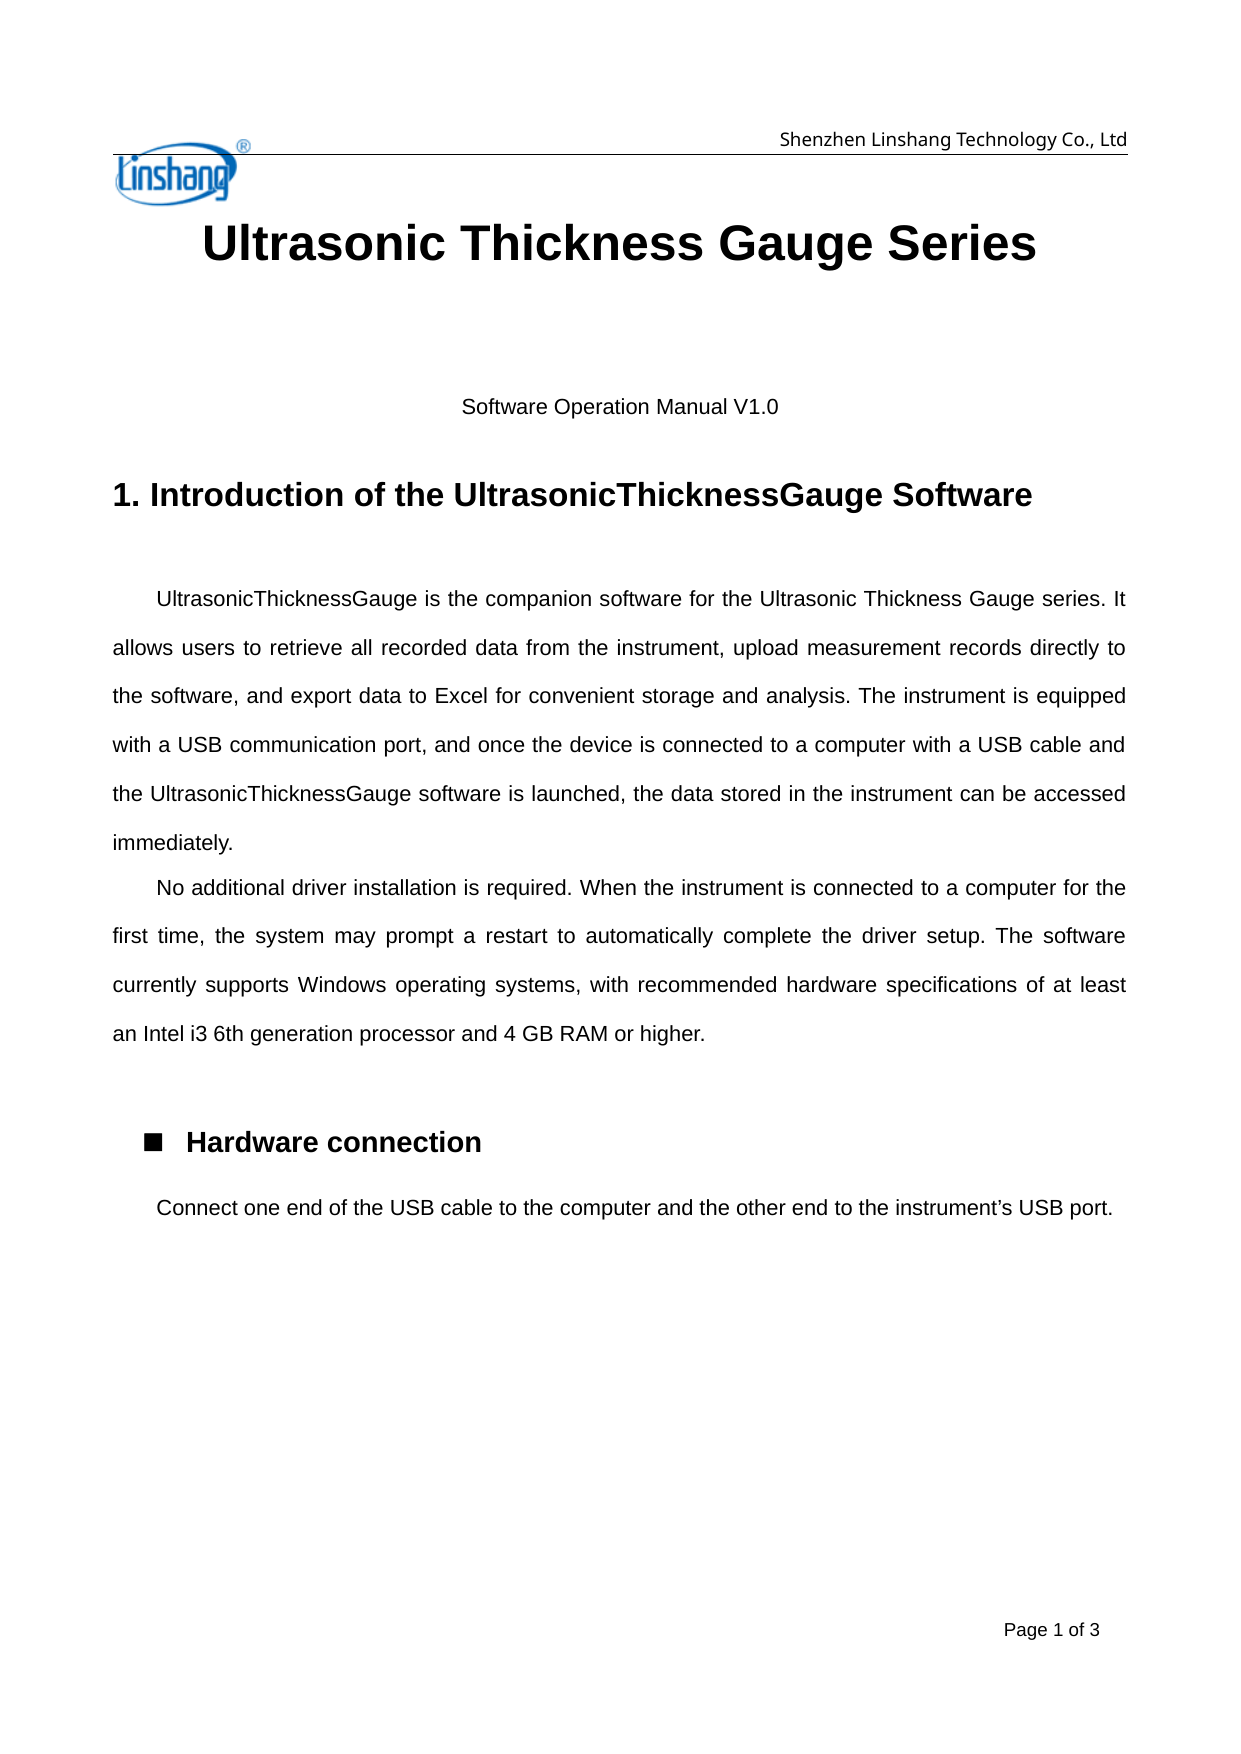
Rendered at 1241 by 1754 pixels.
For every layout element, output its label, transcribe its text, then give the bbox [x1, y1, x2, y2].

picture [112, 138, 252, 209]
subtitle Ultrasonic Thickness Gauge Series [112, 210, 1128, 275]
text No additional driver installation is required. When the instrument is connected to a computer for the first time, the system may prompt a restart to automatically complete the driver setup. The software currently supports Windows operating systems, with recommended hardware specifications of at least an Intel i3 6th generation processor and 4 GB RAM or higher. [112, 871, 1128, 1049]
list Hardware connection [142, 1109, 1128, 1174]
subtitle Introduction of the UltrasonicThicknessGauge Software [112, 462, 1128, 527]
text Connect one end of the USB cable to the computer and the other end to the instrument’s USB port. [112, 1191, 1128, 1224]
text UltrasonicThicknessGauge is the companion software for the Ultrasonic Thickness Gauge series. It allows users to retrieve all recorded data from the instrument, upload measurement records directly to the software, and export data to Excel for convenient storage and analysis. The instrument is equipped with a USB communication port, and once the device is connected to a computer with a USB cable and the UltrasonicThicknessGauge software is launched, the data stored in the instrument can be accessed immediately. [112, 582, 1128, 858]
text Software Operation Manual V1.0 [112, 390, 1128, 423]
